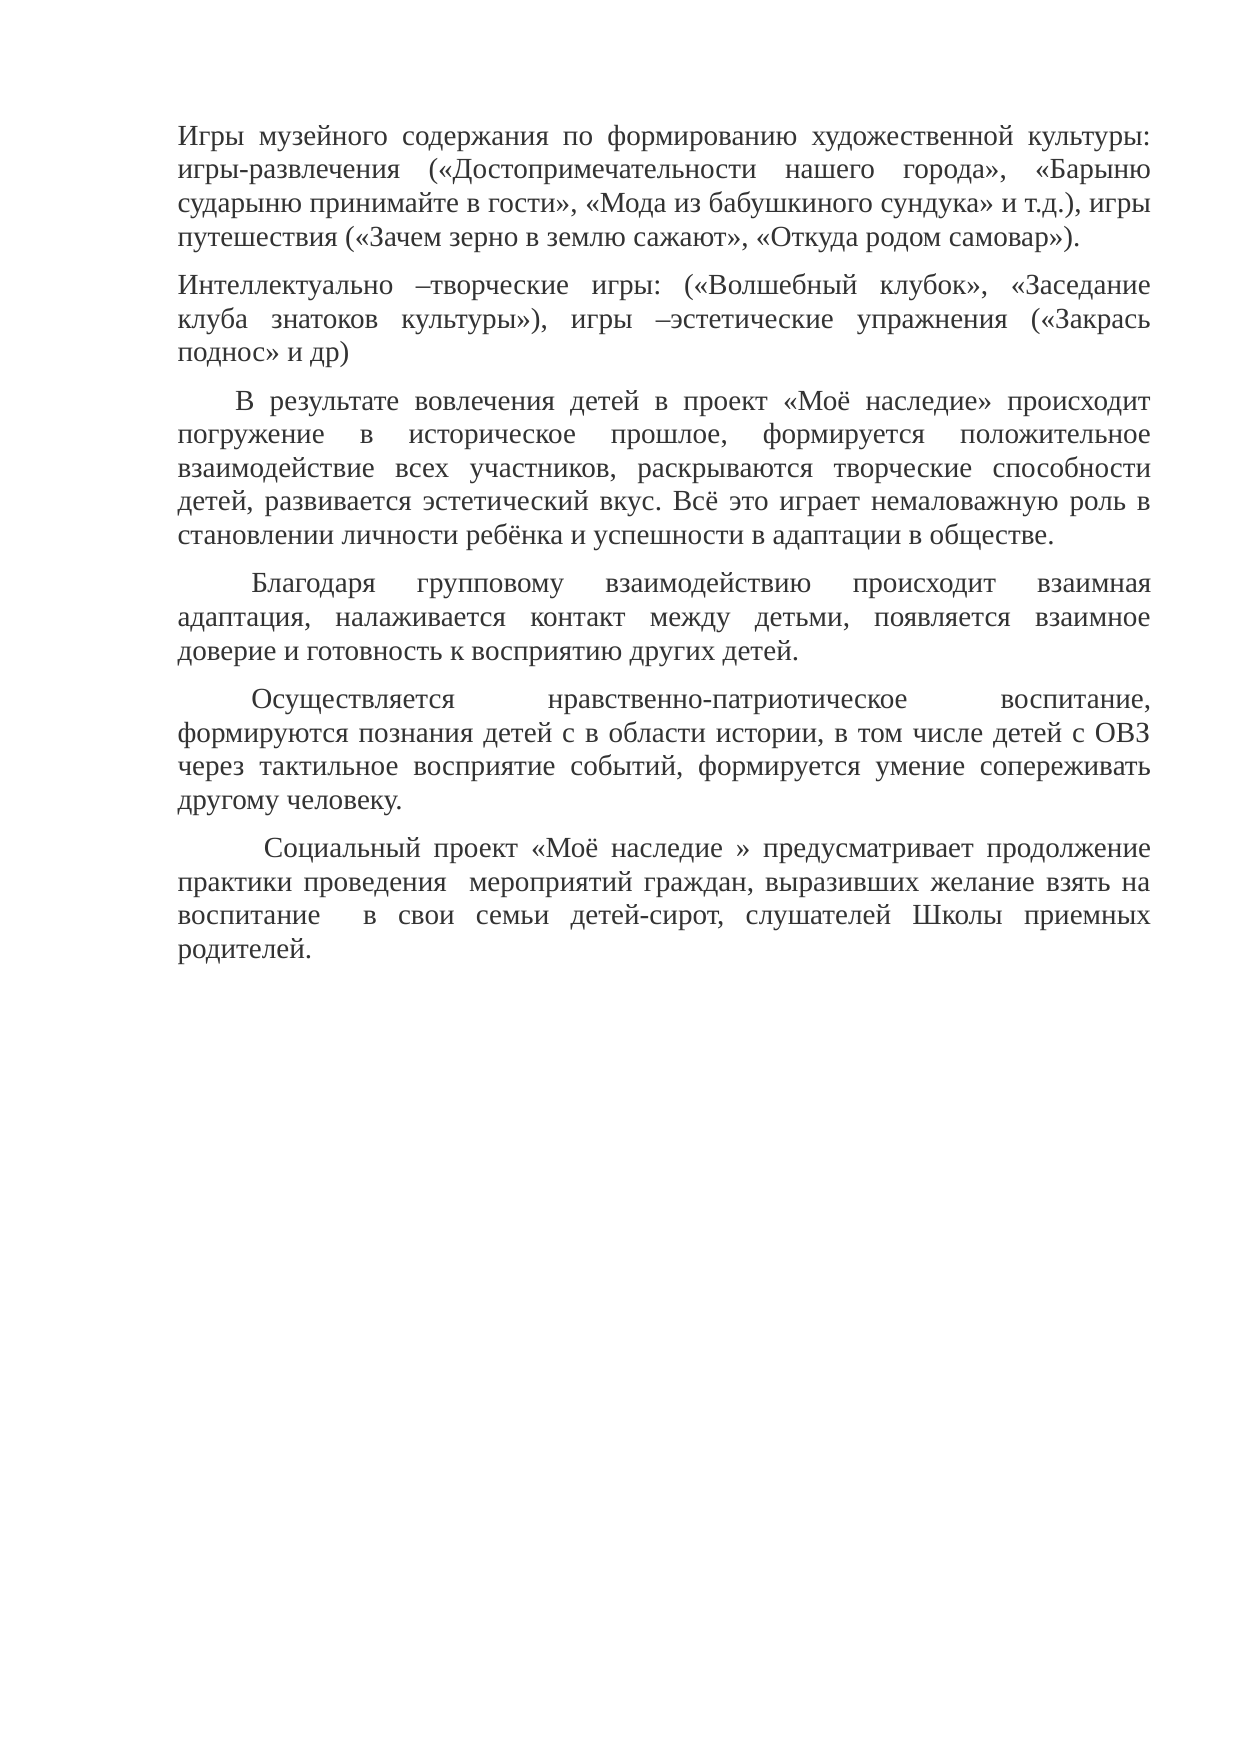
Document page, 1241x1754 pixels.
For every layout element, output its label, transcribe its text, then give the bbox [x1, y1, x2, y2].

text Благодаря групповому взаимодействию происходит взаимная адаптация, налаживается контакт между детьми, появляется взаимное доверие и готовность к восприятию других детей. [177, 566, 1152, 666]
text Интеллектуально –творческие игры: («Волшебный клубок», «Заседание клуба знатоков культуры»), игры –эстетические упражнения («Закрась поднос» и др) [177, 267, 1152, 368]
text Игры музейного содержания по формированию художественной культуры: игры-развлечения («Достопримечательности нашего города», «Барыню сударыню принимайте в гости», «Мода из бабушкиного сундука» и т.д.), игры путешествия («Зачем зерно в землю сажают», «Откуда родом самовар»). [177, 118, 1152, 252]
text Социальный проект «Моё наследие » предусматривает продолжение практики проведения мероприятий граждан, выразивших желание взять на воспитание в свои семьи детей-сирот, слушателей Школы приемных родителей. [177, 830, 1152, 964]
text Осуществляется нравственно-патриотическое воспитание, формируются познания детей с в области истории, в том числе детей с ОВЗ через тактильное восприятие событий, формируется умение сопереживать другому человеку. [177, 681, 1152, 815]
text В результате вовлечения детей в проект «Моё наследие» происходит погружение в историческое прошлое, формируется положительное взаимодействие всех участников, раскрываются творческие способности детей, развивается эстетический вкус. Всё это играет немаловажную роль в становлении личности ребёнка и успешности в адаптации в обществе. [177, 383, 1152, 551]
